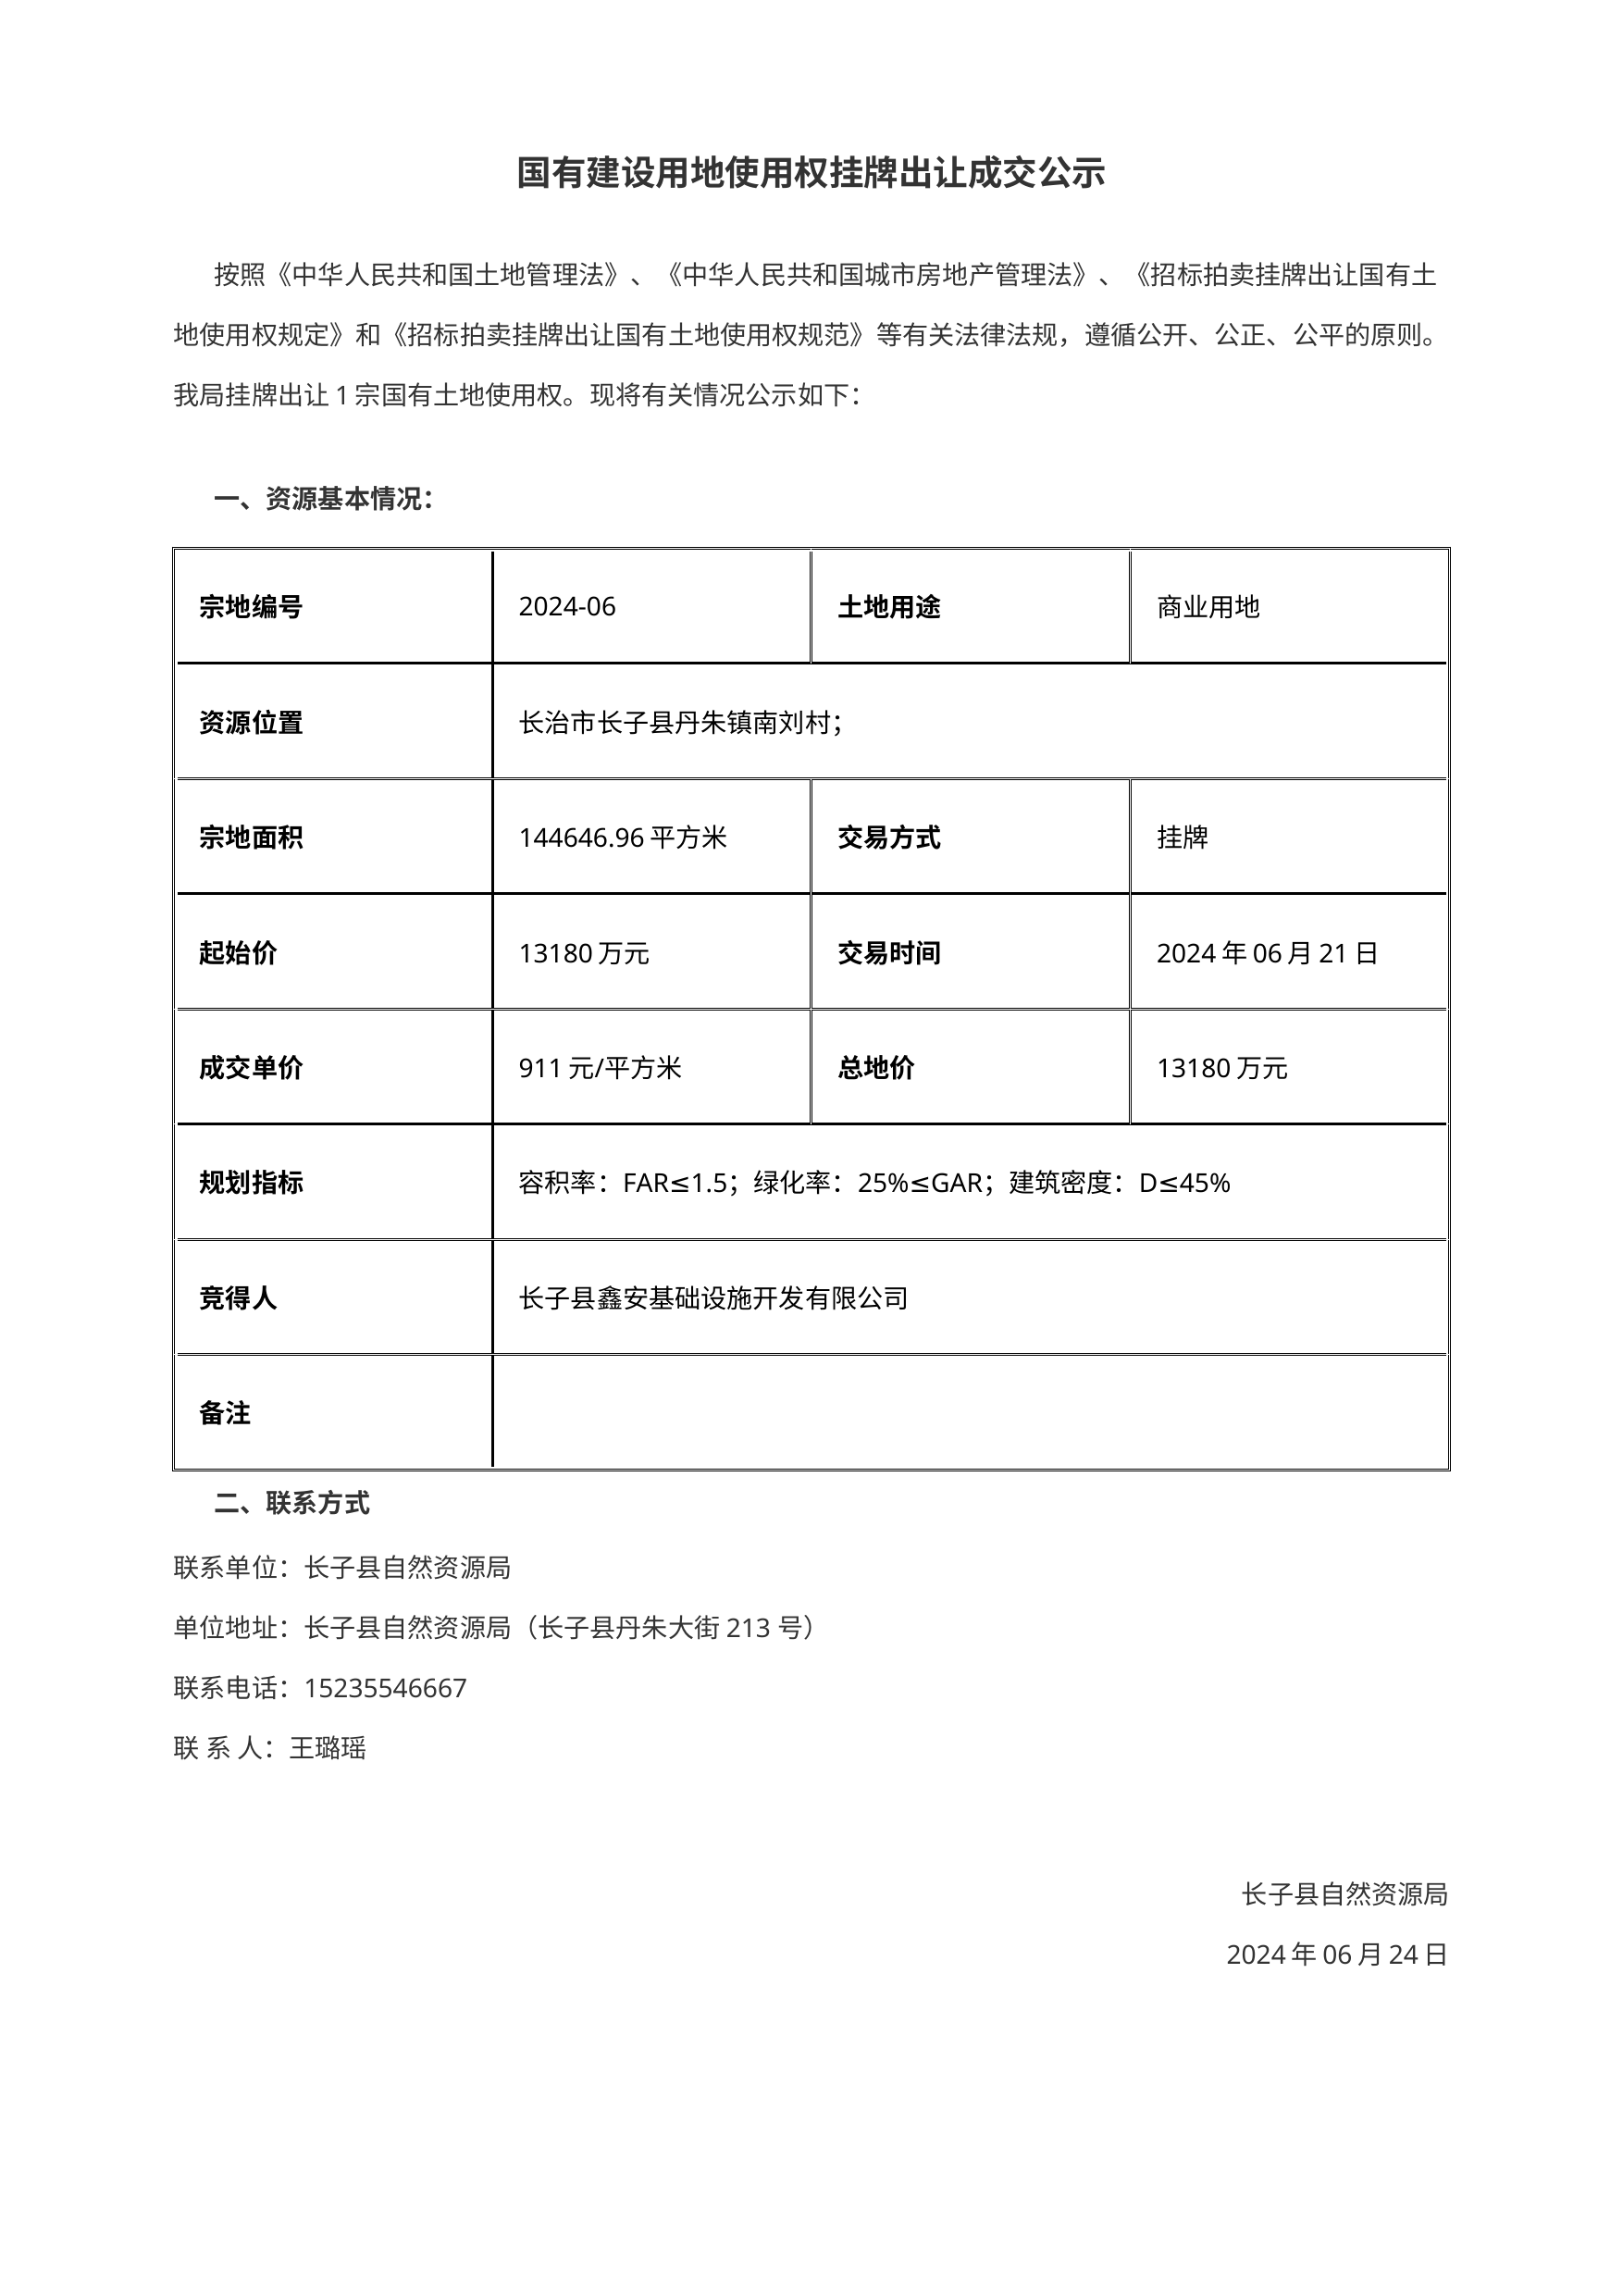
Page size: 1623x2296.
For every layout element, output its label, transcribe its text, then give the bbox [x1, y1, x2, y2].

table_cell 成交单价 [175, 1008, 491, 1123]
table_cell 容积率：FAR≤1.5；绿化率：25%≤GAR；建筑密度：D≤45% [494, 1123, 1449, 1237]
text 二、联系方式 [173, 1471, 1449, 1531]
table_cell 13180万元 [494, 895, 810, 1007]
table_header 宗地编号 [175, 550, 492, 662]
text 2024年06月24日 [173, 1922, 1449, 1982]
table_header 商业用地 [1131, 550, 1448, 662]
table_header 2024-06 [492, 550, 812, 662]
table_cell 起始价 [175, 892, 491, 1007]
text 按照《中华人民共和国土地管理法》、《中华人民共和国城市房地产管理法》、《招标拍卖挂牌出让国有土地使用权规定》和《招标拍卖挂牌出让国有土地使用权规范》等有关法律法规，遵循公开、公正、公平的原则。我局挂牌出让1宗国有土地使用权。现将有关情况公示如下： [173, 243, 1449, 424]
table_cell 总地价 [812, 1011, 1129, 1123]
table_cell 竞得人 [175, 1238, 491, 1353]
table_cell [492, 1353, 1449, 1468]
table_cell 备注 [174, 1353, 492, 1468]
table_cell 规划指标 [174, 1123, 491, 1237]
table_cell 144646.96平方米 [494, 780, 810, 892]
text 长子县自然资源局 [173, 1862, 1449, 1922]
table_cell 2024年06月21日 [1132, 892, 1448, 1007]
table_cell 13180万元 [1132, 1008, 1448, 1123]
table_cell 长子县鑫安基础设施开发有限公司 [494, 1238, 1448, 1353]
text 联系单位：长子县自然资源局 单位地址：长子县自然资源局（长子县丹朱大街 213 号） 联系电话：15235546667 联 系 人：王璐瑶 [173, 1535, 1449, 1776]
table_cell 长治市长子县丹朱镇南刘村； [494, 662, 1448, 776]
table_cell 资源位置 [175, 662, 491, 776]
table_header 土地用途 [812, 550, 1131, 662]
table_cell 交易方式 [812, 780, 1129, 892]
subtitle 国有建设用地使用权挂牌出让成交公示 [173, 140, 1449, 200]
table_cell 交易时间 [812, 895, 1129, 1007]
table_cell 宗地面积 [175, 777, 491, 892]
text 一、资源基本情况： [173, 467, 1449, 527]
table_cell 911元/平方米 [494, 1011, 810, 1123]
table_cell 挂牌 [1132, 777, 1448, 892]
